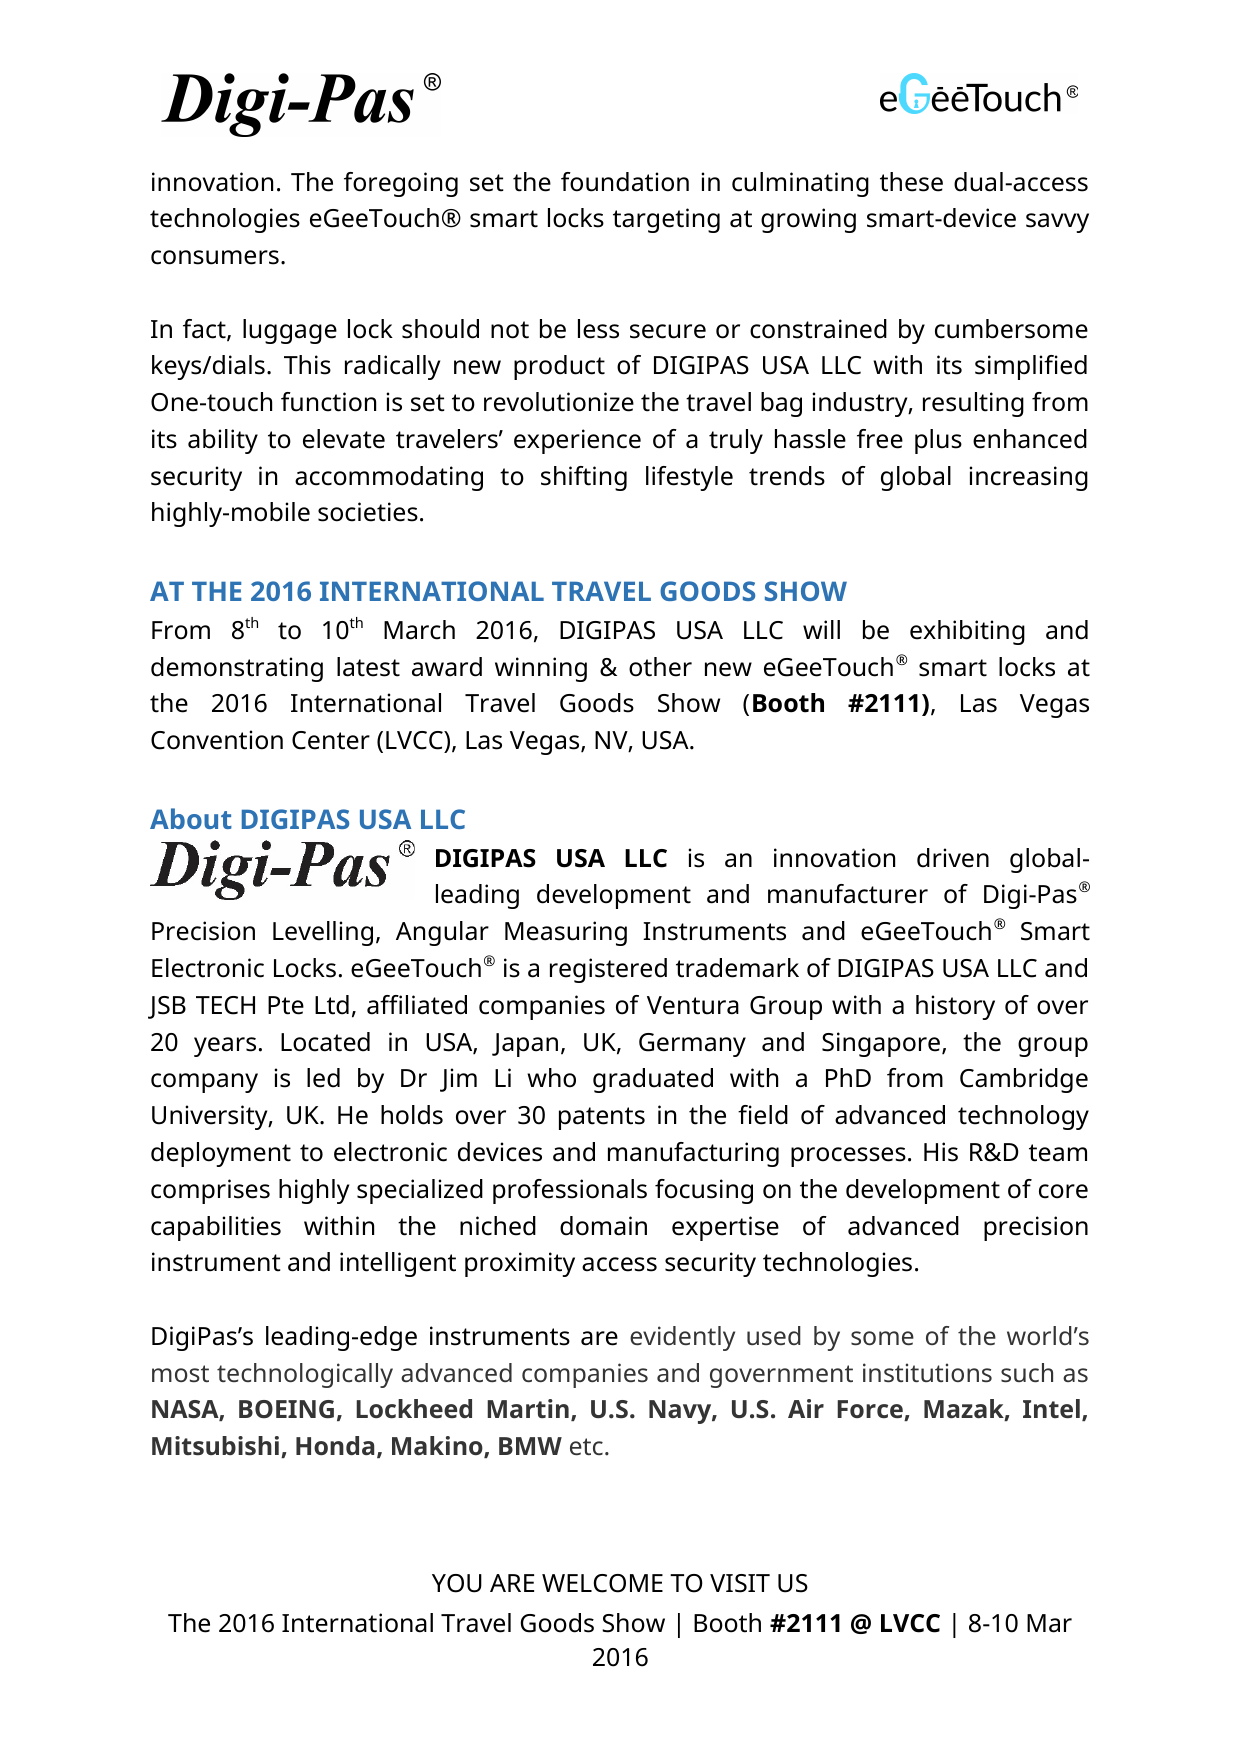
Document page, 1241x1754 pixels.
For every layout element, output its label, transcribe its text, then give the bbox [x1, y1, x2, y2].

text DIGIPAS USA LLC is an innovation driven global-leading development and manufacturer of Digi-Pas® Precision Levelling, Angular Measuring Instruments and eGeeTouch® Smart Electronic Locks. eGeeTouch® is a registered trademark of DIGIPAS USA LLC and JSB TECH Pte Ltd, affiliated companies of Ventura Group with a history of over 20 years. Located in USA, Japan, UK, Germany and Singapore, the group company is led by Dr Jim Li who graduated with a PhD from Cambridge University, UK. He holds over 30 patents in the field of advanced technology deployment to electronic devices and manufacturing processes. His R&D team comprises highly specialized professionals focusing on the development of core capabilities within the niched domain expertise of advanced precision instrument and intelligent proximity access security technologies. [150, 840, 1090, 1279]
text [150, 164, 1090, 272]
subtitle About DIGIPAS USA LLC [150, 801, 1090, 837]
subtitle AT THE 2016 INTERNATIONAL TRAVEL GOODS SHOW [150, 573, 1090, 610]
picture [150, 840, 415, 900]
picture [161, 73, 441, 137]
text In fact, luggage lock should not be less secure or constrained by cumbersome keys/dials. This radically new product of DIGIPAS USA LLC with its simplified One-touch function is set to revolutionize the travel bag industry, resulting from its ability to elevate travelers’ experience of a truly hassle free plus enhanced security in accommodating to shifting lifestyle trends of global increasing highly-mobile societies. [150, 311, 1090, 529]
text DigiPas’s leading-edge instruments are evidently used by some of the world’s most technologically advanced companies and government institutions such as NASA, BOEING, Lockheed Martin, U.S. Navy, U.S. Air Force, Mazak, Intel, Mitsubishi, Honda, Makino, BMW etc. [150, 1318, 1090, 1463]
text From 8th to 10th March 2016, DIGIPAS USA LLC will be exhibiting and demonstrating latest award winning & other new eGeeTouch® smart locks at the 2016 International Travel Goods Show (Booth #2111), Las Vegas Convention Center (LVCC), Las Vegas, NV, USA. [150, 613, 1090, 757]
picture [880, 73, 1078, 114]
